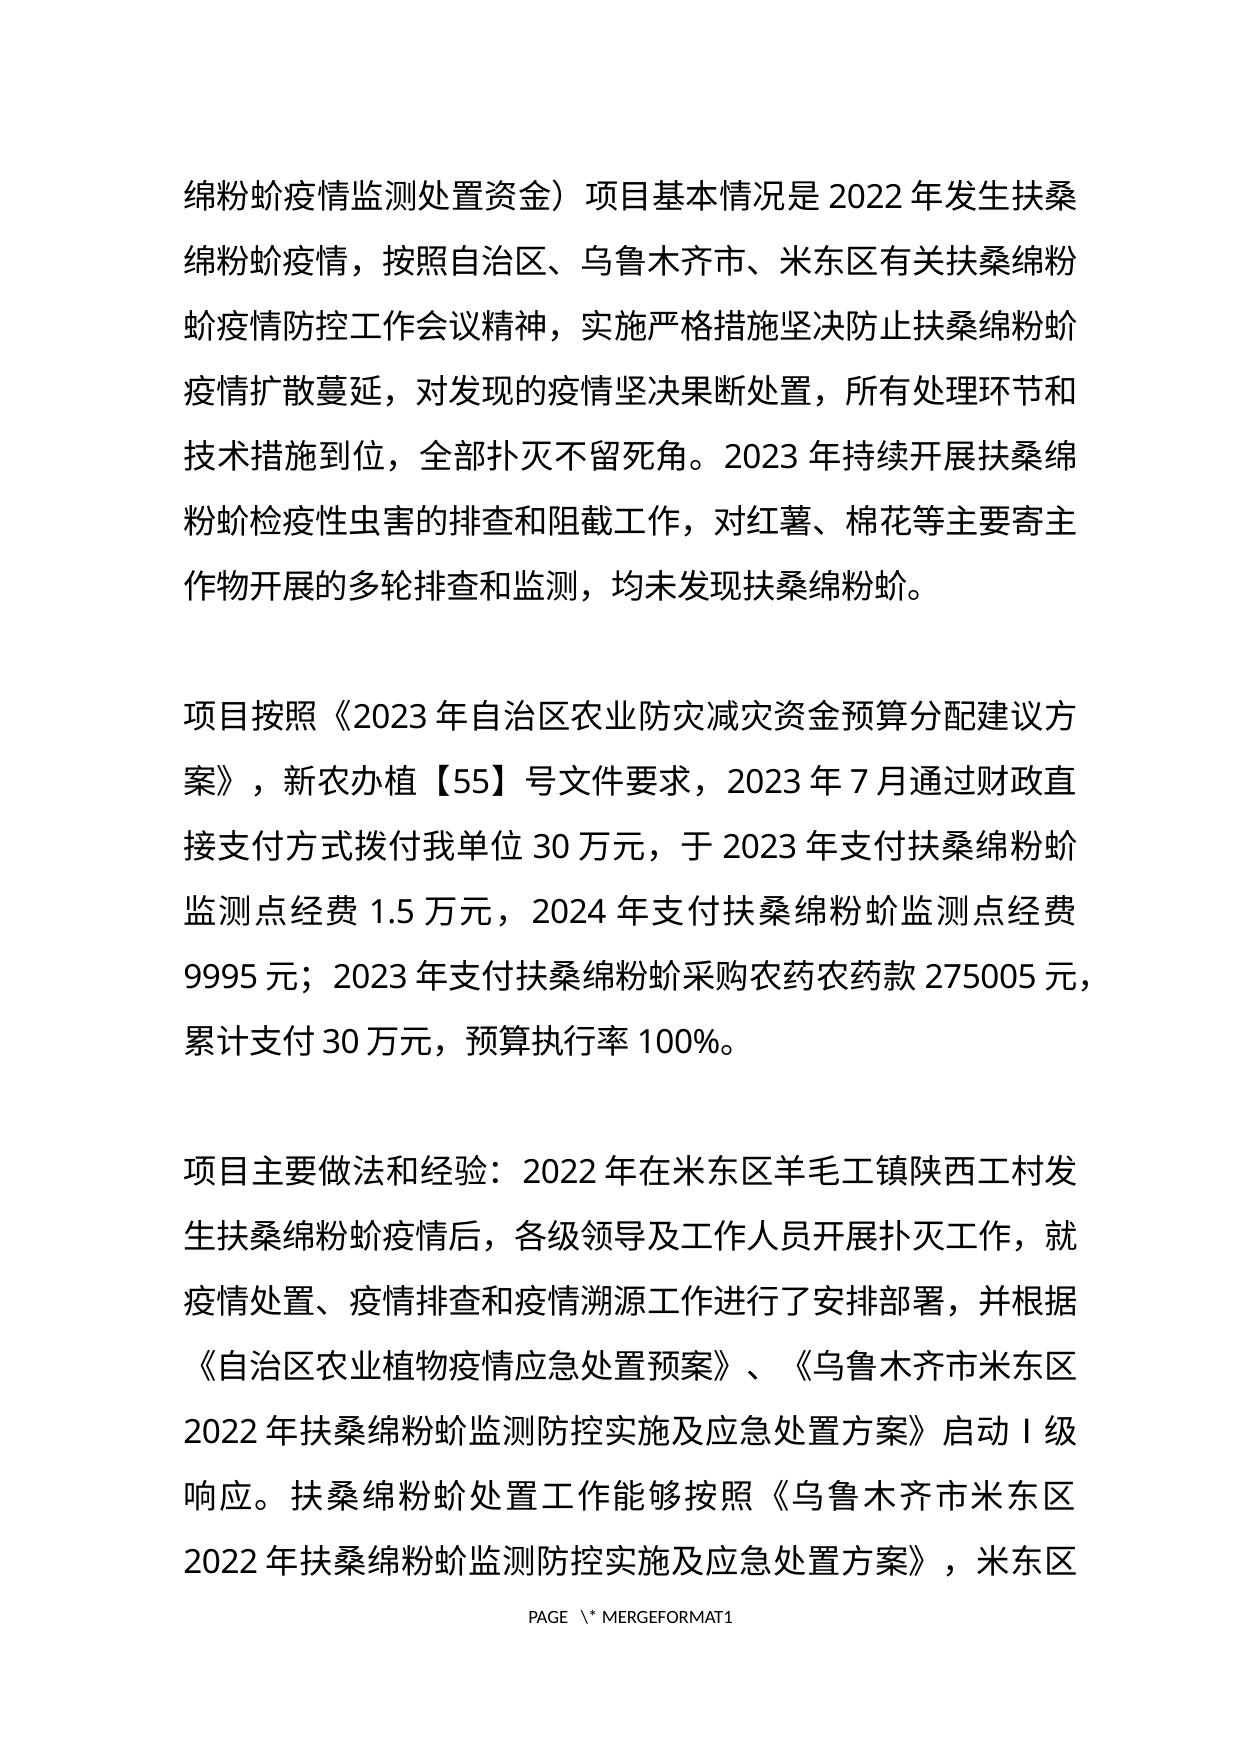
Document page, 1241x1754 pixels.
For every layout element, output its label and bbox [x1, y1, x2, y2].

text [183, 162, 1078, 1592]
